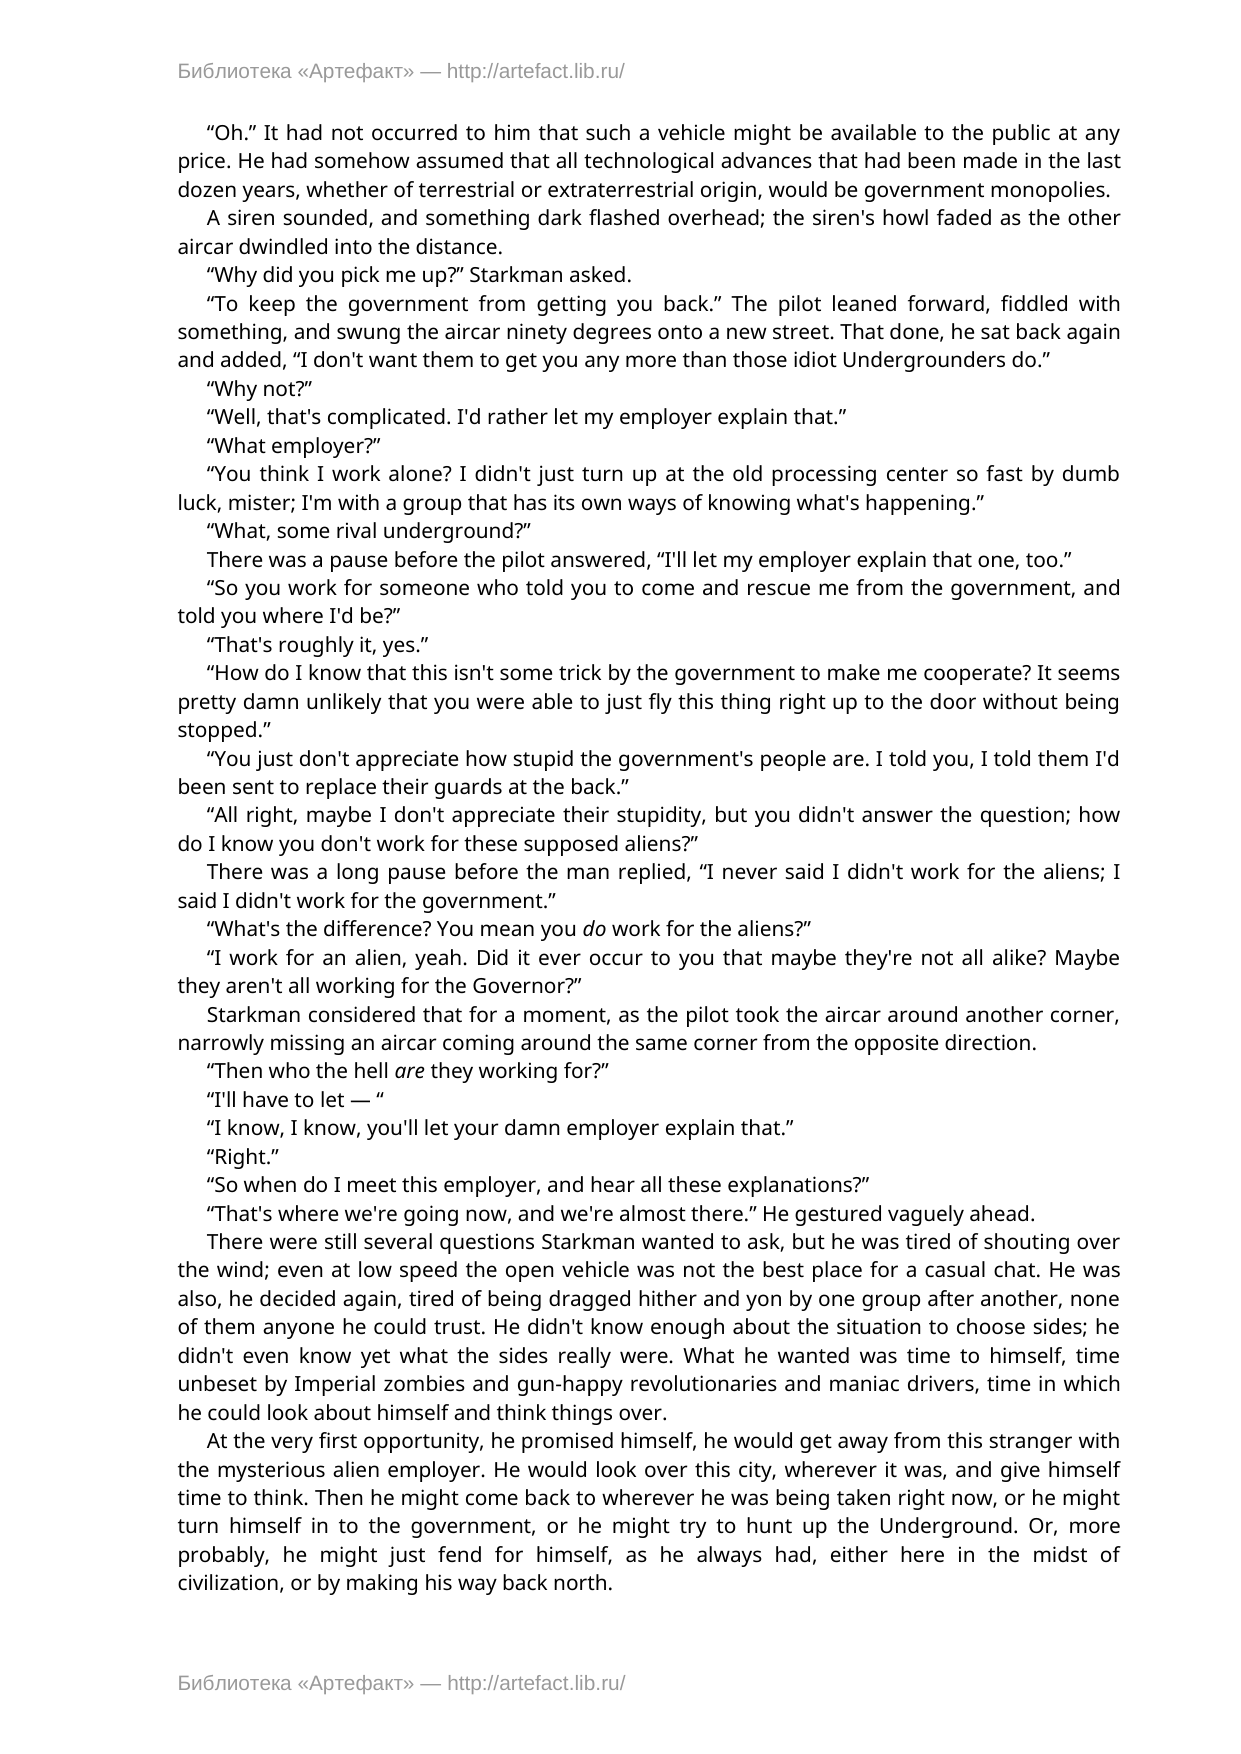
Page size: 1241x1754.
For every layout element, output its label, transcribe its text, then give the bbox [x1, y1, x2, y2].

text “Right.” [177, 1142, 1122, 1170]
text “You just don't appreciate how stupid the government's people are. I told you, I told them I'd been sent to replace their guards at the back.” [177, 744, 1122, 801]
text “What's the difference? You mean you do work for the aliens?” [177, 914, 1122, 943]
text “I'll have to let — “ [177, 1085, 1122, 1113]
text “Why did you pick me up?” Starkman asked. [177, 260, 1122, 289]
text “What, some rival underground?” [177, 516, 1122, 545]
text “Why not?” [177, 374, 1122, 402]
text “How do I know that this isn't some trick by the government to make me cooperate? It seems pretty damn unlikely that you were able to just fly this thing right up to the door without being stopped.” [177, 658, 1122, 744]
text A siren sounded, and something dark flashed overhead; the siren's howl faded as the other aircar dwindled into the distance. [177, 203, 1122, 260]
text “Oh.” It had not occurred to him that such a vehicle might be available to the public at any price. He had somehow assumed that all technological advances that had been made in the last dozen years, whether of terrestrial or extraterrestrial origin, would be government monopolies. [177, 118, 1122, 203]
text “That's where we're going now, and we're almost there.” He gestured vaguely ahead. [177, 1199, 1122, 1227]
text “I know, I know, you'll let your damn employer explain that.” [177, 1113, 1122, 1142]
text “All right, maybe I don't appreciate their stupidity, but you didn't answer the question; how do I know you don't work for these supposed aliens?” [177, 801, 1122, 857]
text “So when do I meet this employer, and hear all these explanations?” [177, 1170, 1122, 1199]
text Starkman considered that for a moment, as the pilot took the aircar around another corner, narrowly missing an aircar coming around the same corner from the opposite direction. [177, 1000, 1122, 1057]
text There was a long pause before the man replied, “I never said I didn't work for the aliens; I said I didn't work for the government.” [177, 857, 1122, 914]
text “You think I work alone? I didn't just turn up at the old processing center so fast by dumb luck, mister; I'm with a group that has its own ways of knowing what's happening.” [177, 459, 1122, 516]
text “What employer?” [177, 431, 1122, 459]
text “So you work for someone who told you to come and rescue me from the government, and told you where I'd be?” [177, 573, 1122, 630]
text “To keep the government from getting you back.” The pilot leaned forward, fiddled with something, and swung the aircar ninety degrees onto a new street. That done, he sat back again and added, “I don't want them to get you any more than those idiot Undergrounders do.” [177, 289, 1122, 374]
text “That's roughly it, yes.” [177, 630, 1122, 658]
text “I work for an alien, yeah. Did it ever occur to you that maybe they're not all alike? Maybe they aren't all working for the Governor?” [177, 943, 1122, 1000]
text There were still several questions Starkman wanted to ask, but he was tired of shouting over the wind; even at low speed the open vehicle was not the best place for a casual chat. He was also, he decided again, tired of being dragged hither and yon by one group after another, none of them anyone he could trust. He didn't know enough about the situation to choose sides; he didn't even know yet what the sides really were. What he wanted was time to himself, time unbeset by Imperial zombies and gun-happy revolutionaries and maniac drivers, time in which he could look about himself and think things over. [177, 1227, 1122, 1426]
text There was a pause before the pilot answered, “I'll let my employer explain that one, too.” [177, 545, 1122, 573]
text “Well, that's complicated. I'd rather let my employer explain that.” [177, 402, 1122, 431]
text “Then who the hell are they working for?” [177, 1057, 1122, 1085]
text At the very first opportunity, he promised himself, he would get away from this stranger with the mysterious alien employer. He would look over this city, wherever it was, and give himself time to think. Then he might come back to wherever he was being taken right now, or he might turn himself in to the government, or he might try to hunt up the Underground. Or, more probably, he might just fend for himself, as he always had, either here in the midst of civilization, or by making his way back north. [177, 1426, 1122, 1597]
